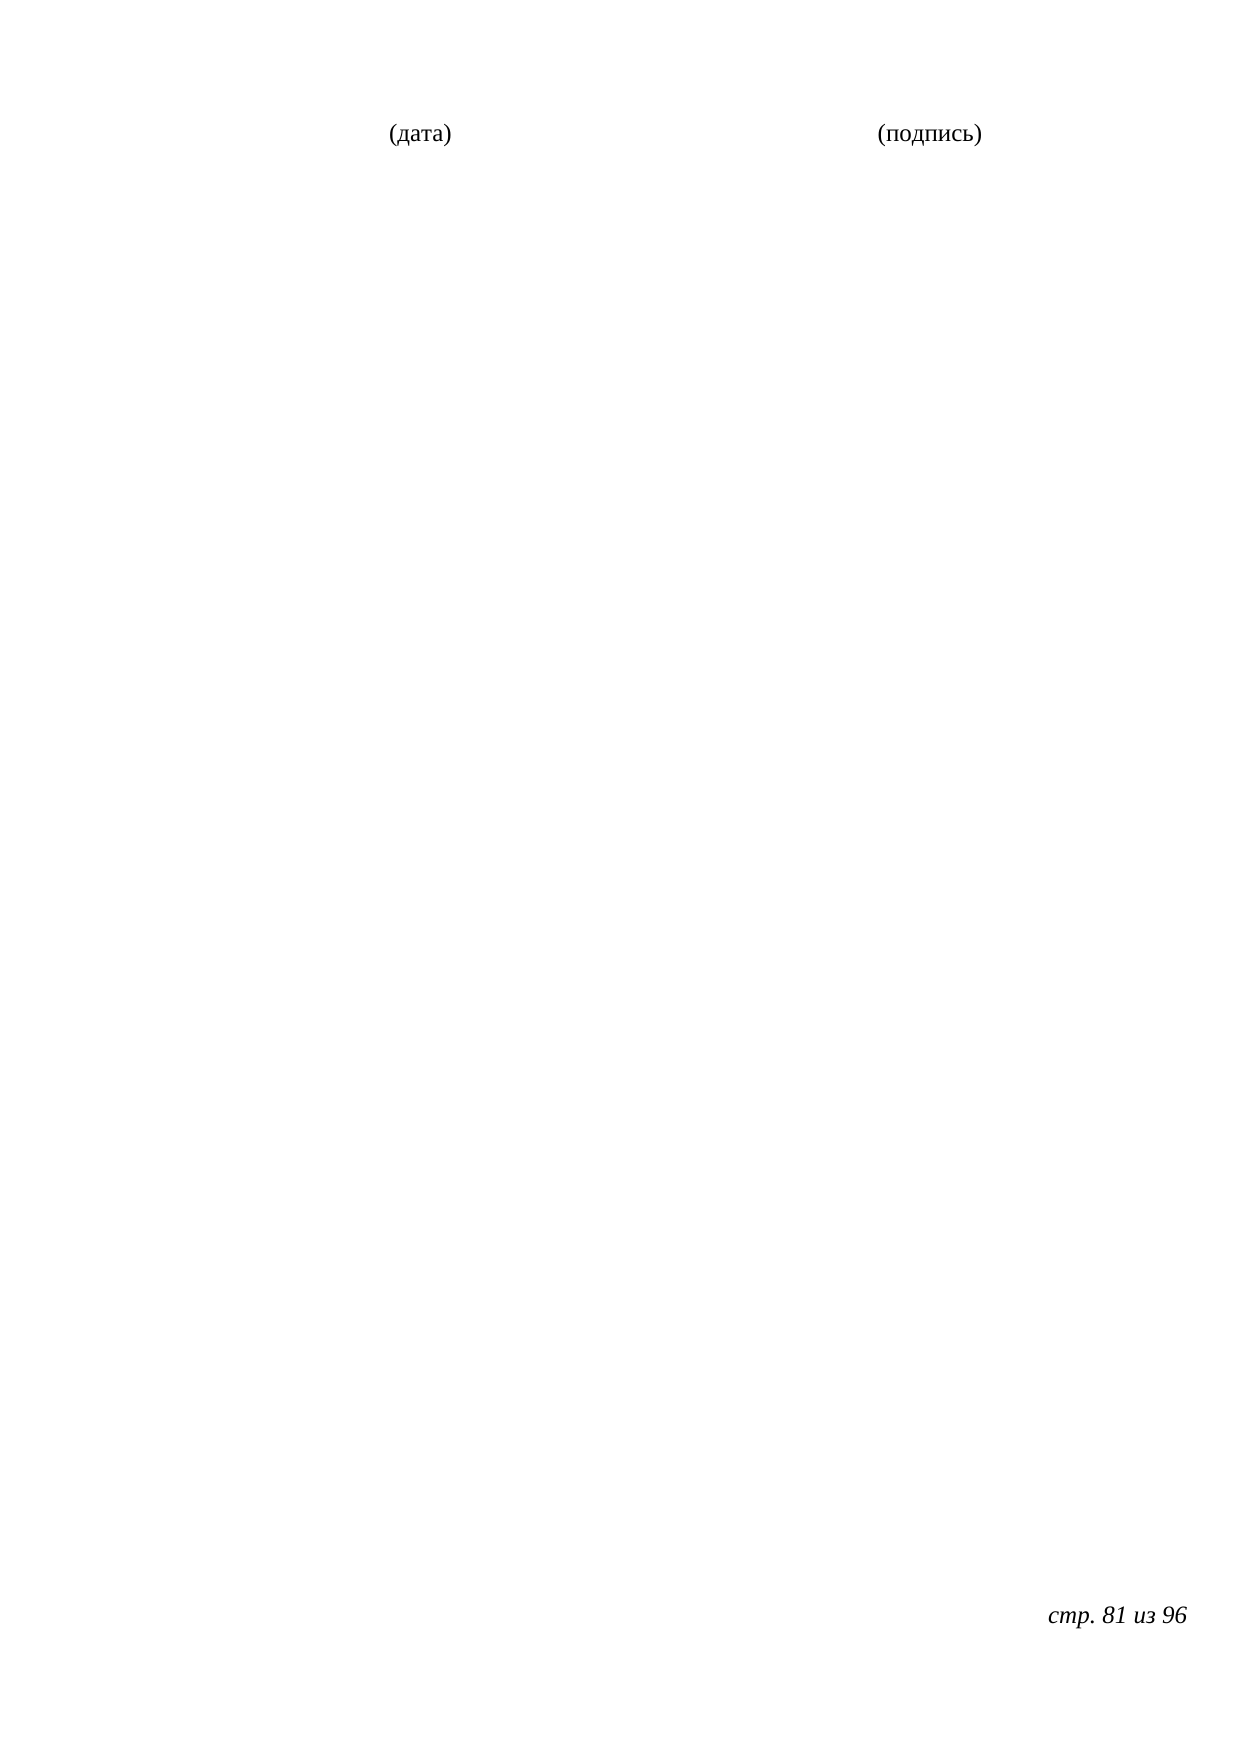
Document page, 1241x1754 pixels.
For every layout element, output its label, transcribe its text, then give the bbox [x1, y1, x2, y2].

text (дата) (подпись) [118, 118, 1181, 147]
